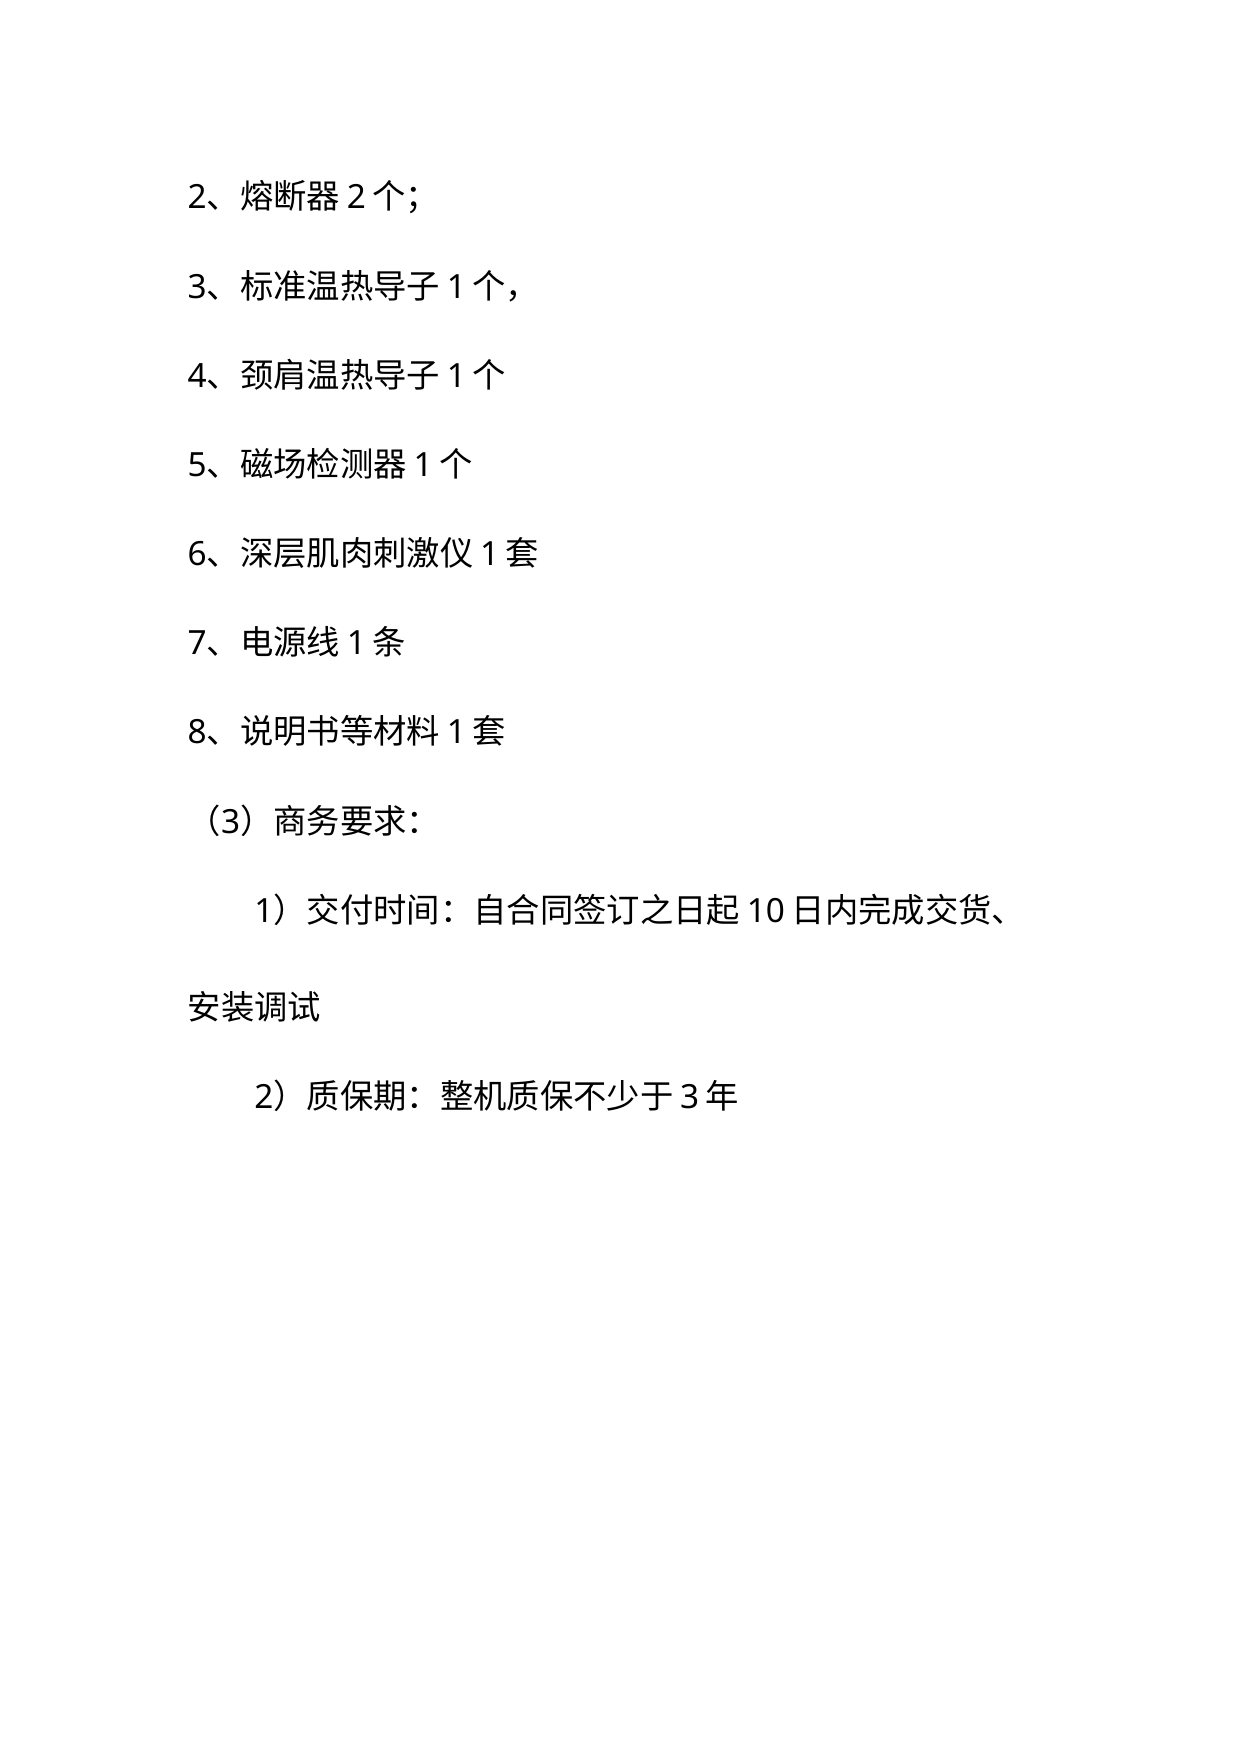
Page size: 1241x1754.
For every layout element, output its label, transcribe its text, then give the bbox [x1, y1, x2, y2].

text 2）质保期：整机质保不少于3年 [187, 1062, 1053, 1127]
text 1）交付时间：自合同签订之日起10日内完成交货、安装调试 [187, 875, 1053, 1038]
text 5、磁场检测器1个 [187, 429, 1053, 494]
text 3、标准温热导子1个， [187, 251, 1053, 316]
text （3）商务要求： [187, 786, 1053, 851]
text 2、熔断器2个； [187, 162, 1053, 227]
text 4、颈肩温热导子1个 [187, 340, 1053, 405]
text 8、说明书等材料1套 [187, 697, 1053, 762]
text 6、深层肌肉刺激仪1套 [187, 519, 1053, 584]
text 7、电源线1条 [187, 608, 1053, 673]
